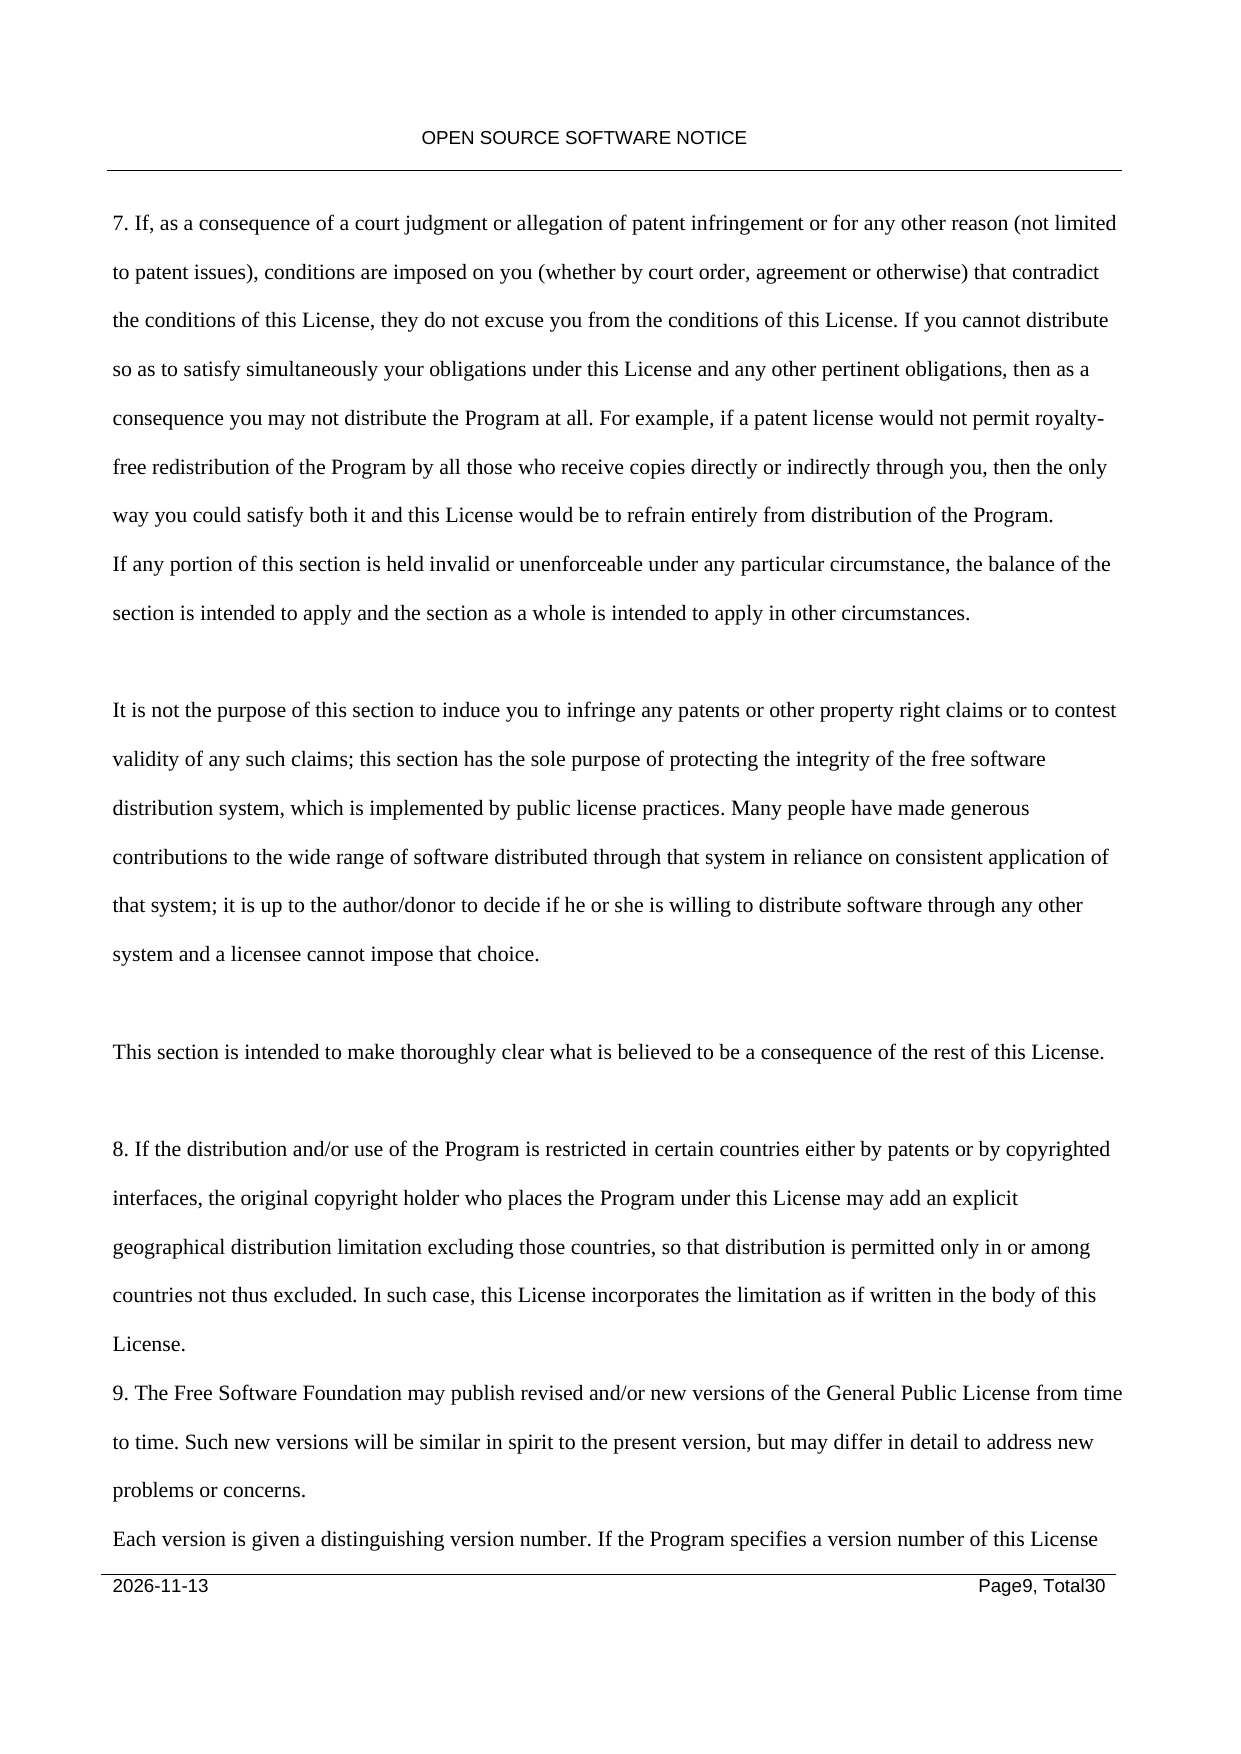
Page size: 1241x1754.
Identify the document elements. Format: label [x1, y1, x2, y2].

text [112, 206, 1128, 1555]
